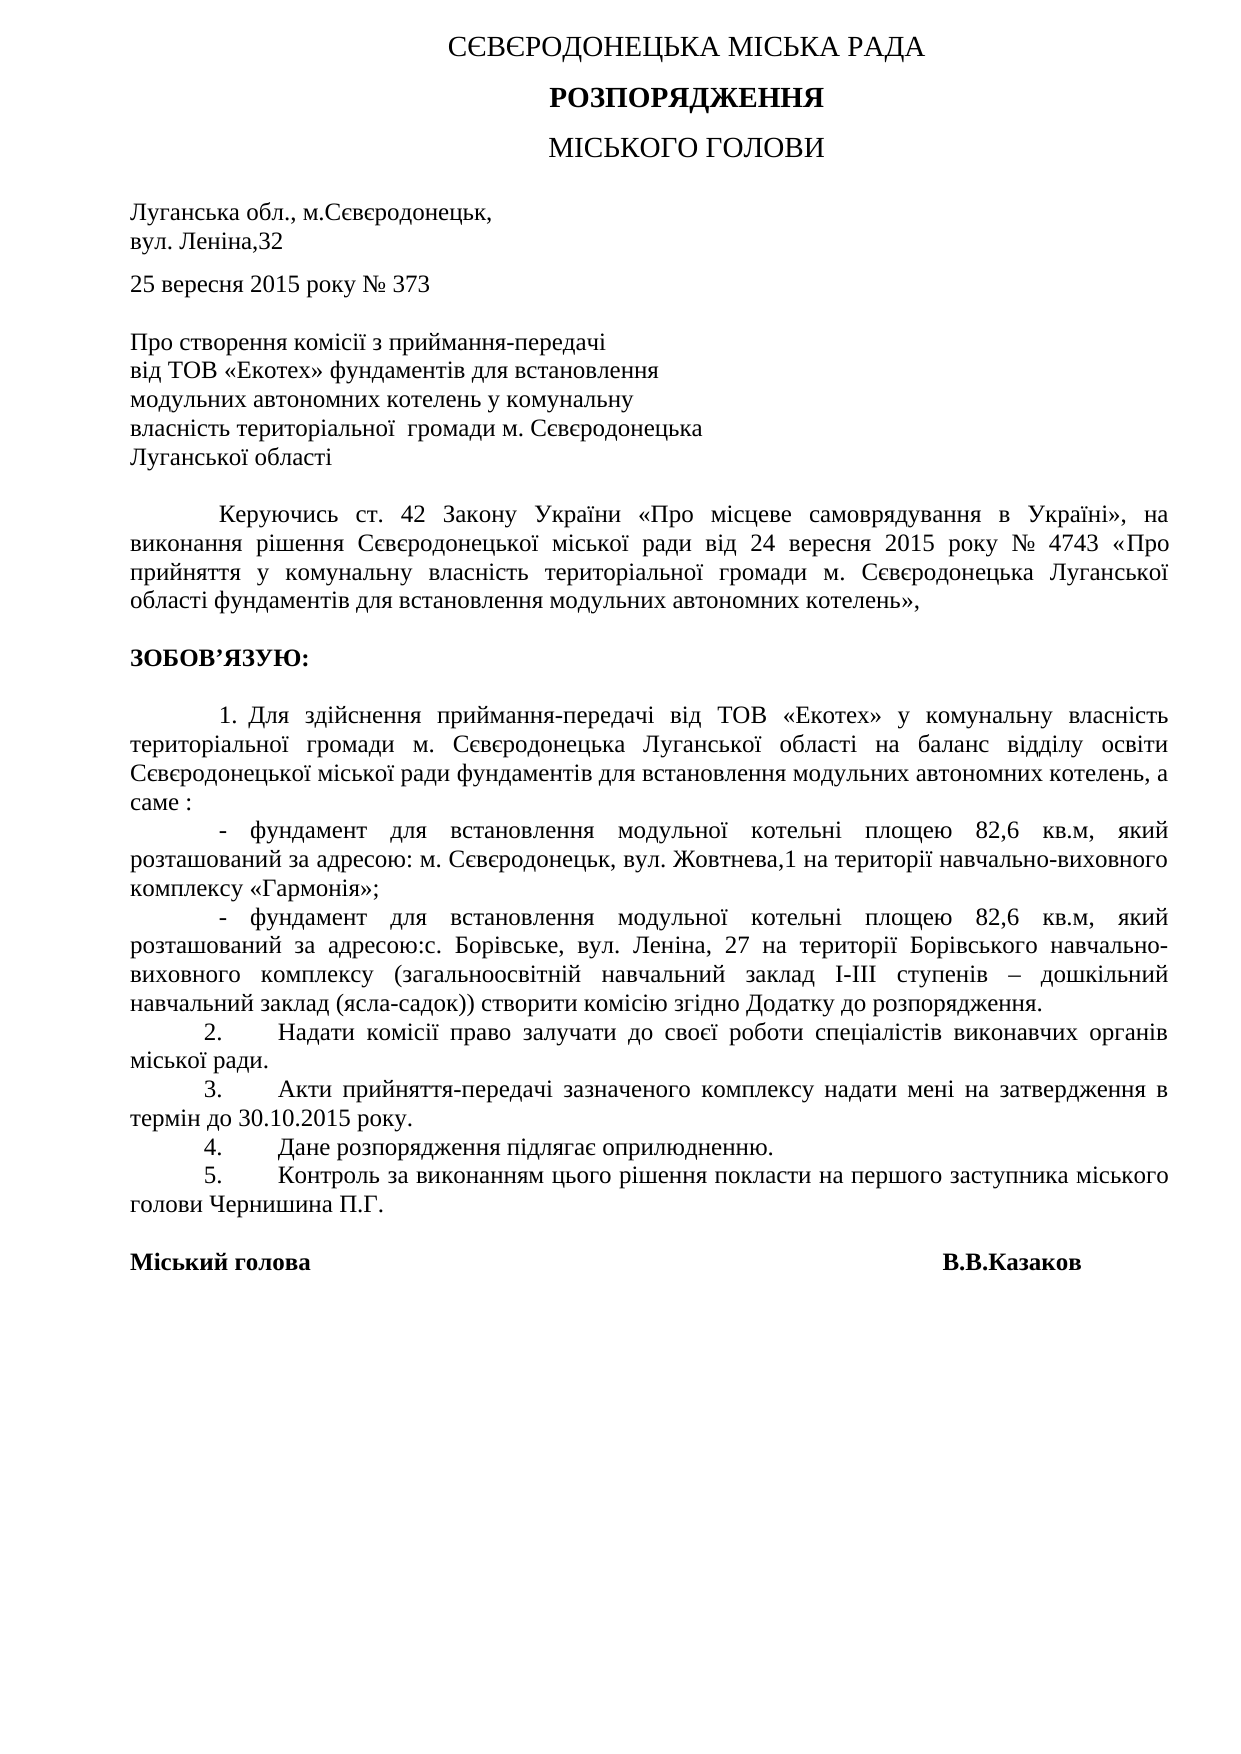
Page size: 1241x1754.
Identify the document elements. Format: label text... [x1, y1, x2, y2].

text - фундамент для встановлення модульної котельні площею 82,6 кв.м, який розташований за адресою: м. Сєвєродонецьк, вул. Жовтнева,1 на території навчально-виховного комплексу «Гармонія»; [130, 815, 1169, 902]
list Контроль за виконанням цього рішення покласти на першого заступника міського голови Чернишина П.Г. [130, 1160, 1169, 1218]
list Дане розпорядження підлягає оприлюдненню. [130, 1132, 1169, 1160]
text Міський голова В.В.Казаков [130, 1247, 1169, 1275]
text власність територіальної громади м. Сєвєродонецька [130, 413, 1169, 442]
list Акти прийняття-передачі зазначеного комплексу надати мені на затвердження в термін до 30.10.2015 року. [130, 1074, 1169, 1132]
text вул. Леніна,32 [130, 226, 1169, 255]
subtitle РОЗПОРЯДЖЕННЯ [130, 80, 1169, 113]
text ЗОБОВ’ЯЗУЮ: [130, 643, 1169, 672]
title СЄВЄРОДОНЕЦЬКА МІСЬКА РАДА [130, 29, 1169, 63]
text від ТОВ «Екотех» фундаментів для встановлення [130, 355, 1169, 384]
list Для здійснення приймання-передачі від ТОВ «Екотех» у комунальну власність територіальної громади м. Сєвєродонецька Луганської області на баланс відділу освіти Сєвєродонецької міської ради фундаментів для встановлення модульних автономних котелень, а саме : [130, 700, 1169, 815]
text Керуючись ст. 42 Закону України «Про місцеве самоврядування в Україні», на виконання рішення Сєвєродонецької міської ради від 24 вересня 2015 року № 4743 «Про прийняття у комунальну власність територіальної громади м. Сєвєродонецька Луганської області фундаментів для встановлення модульних автономних котелень», [130, 499, 1169, 614]
text Про створення комісії з приймання-передачі [130, 327, 1169, 355]
list Надати комісії право залучати до своєї роботи спеціалістів виконавчих органів міської ради. [130, 1017, 1169, 1074]
text Луганської області [130, 442, 1169, 470]
text МІСЬКОГО ГОЛОВИ [130, 130, 1169, 164]
text модульних автономних котелень у комунальну [130, 384, 1169, 413]
text 25 вересня 2015 року № 373 [130, 269, 1169, 298]
text - фундамент для встановлення модульної котельні площею 82,6 кв.м, який розташований за адресою:с. Борівське, вул. Леніна, 27 на території Борівського навчально-виховного комплексу (загальноосвітній навчальний заклад І-III ступенів – дошкільний навчальний заклад (ясла-садок)) створити комісію згідно Додатку до розпорядження. [130, 902, 1169, 1017]
text Луганська обл., м.Сєвєродонецьк, [130, 197, 1169, 226]
